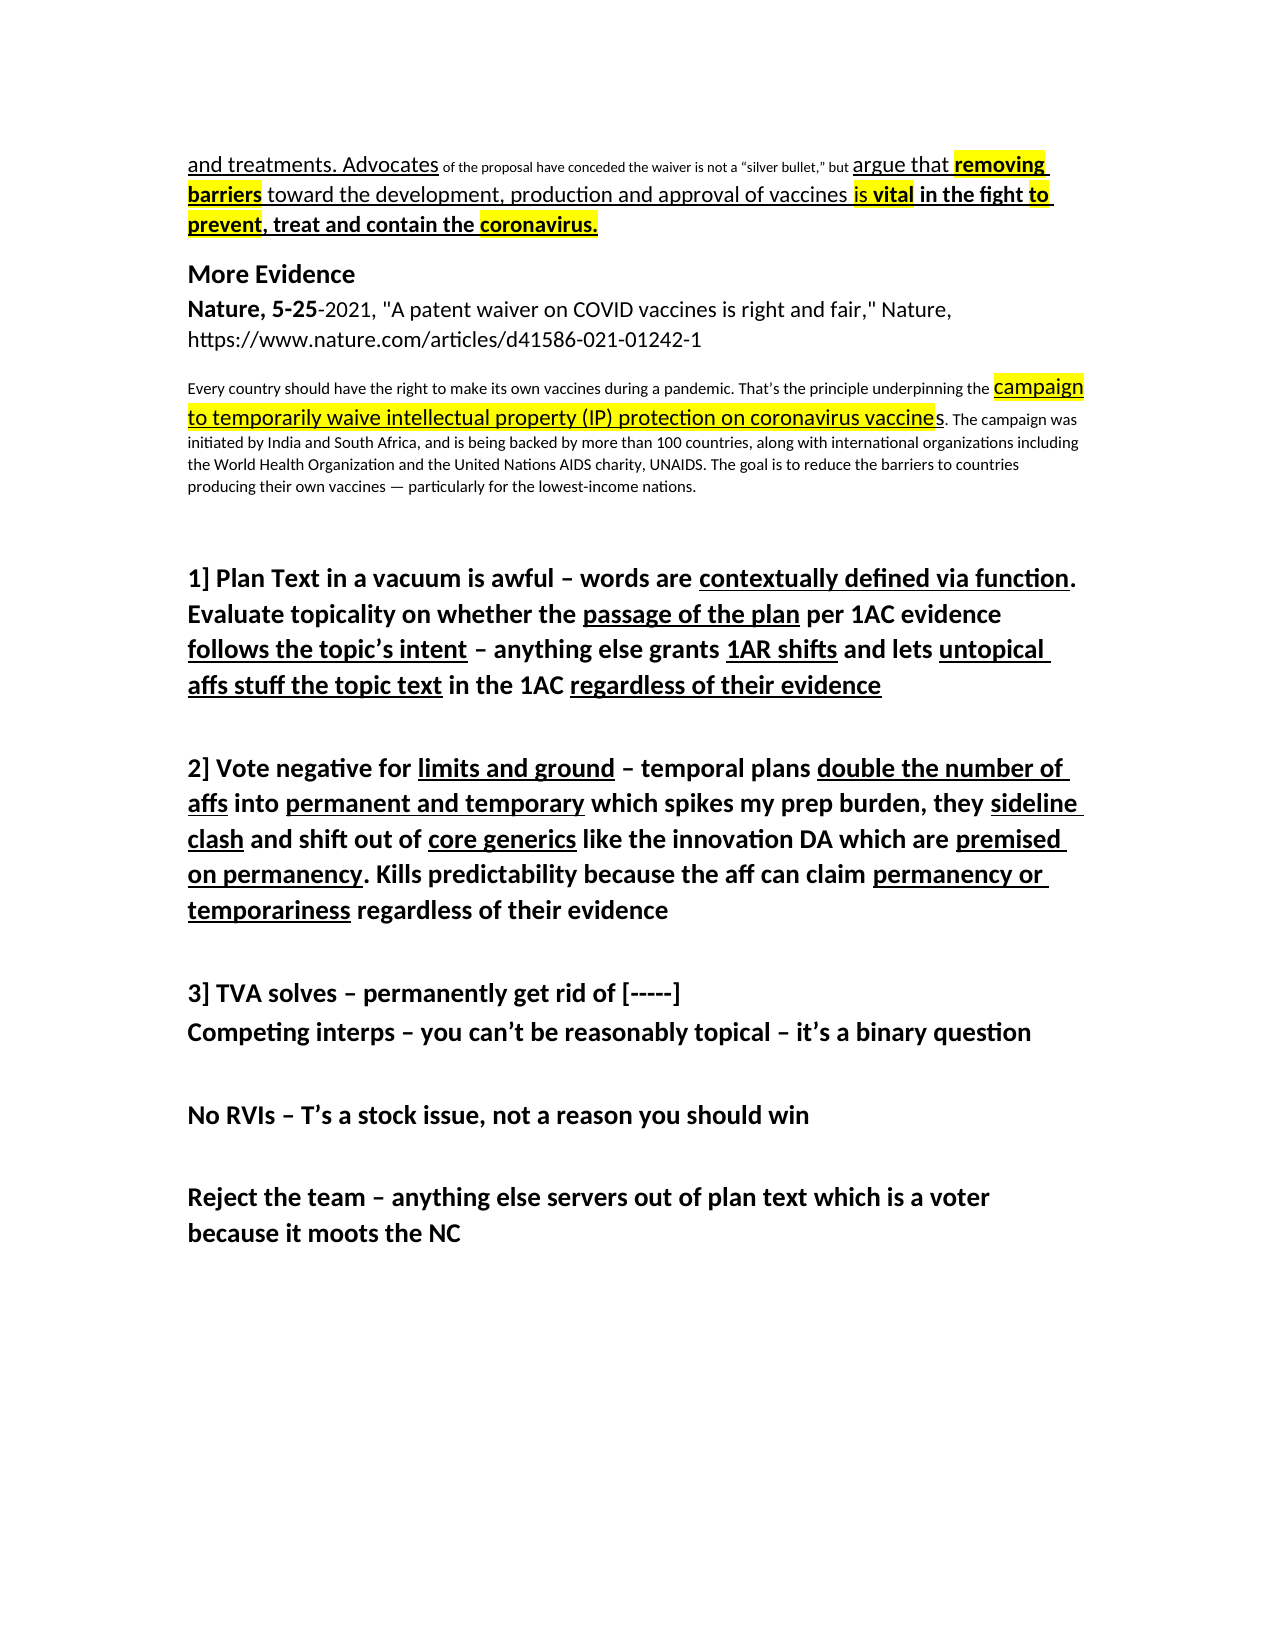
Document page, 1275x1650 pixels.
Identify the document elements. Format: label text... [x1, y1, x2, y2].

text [187, 150, 1087, 238]
subtitle Reject the team – anything else servers out of plan text which is a voter because it moots the NC [187, 1181, 1087, 1249]
text Every country should have the right to make its own vaccines during a pandemic. That’s the principle underpinning the campaign to temporarily waive intellectual property (IP) protection on coronavirus vaccines. The campaign was initiated by India and South Africa, and is being backed by more than 100 countries, along with international organizations including the World Health Organization and the United Nations AIDS charity, UNAIDS. The goal is to reduce the barriers to countries producing their own vaccines — particularly for the lowest-income nations. [187, 372, 1087, 496]
subtitle 3] TVA solves – permanently get rid of [-----] [187, 976, 1087, 1009]
subtitle 2] Vote negative for limits and ground – temporal plans double the number of affs into permanent and temporary which spikes my prep burden, they sideline clash and shift out of core generics like the innovation DA which are premised on permanency. Kills predictability because the aff can claim permanency or temporariness regardless of their evidence [187, 751, 1087, 926]
text Nature, 5-25-2021, "A patent waiver on COVID vaccines is right and fair," Nature, https://www.nature.com/articles/d41586-021-01242-1 [187, 293, 1087, 354]
subtitle 1] Plan Text in a vacuum is awful – words are contextually defined via function. Evaluate topicality on whether the passage of the plan per 1AC evidence follows the topic’s intent – anything else grants 1AR shifts and lets untopical affs stuff the topic text in the 1AC regardless of their evidence [187, 561, 1087, 701]
subtitle No RVIs – T’s a stock issue, not a reason you should win [187, 1098, 1087, 1131]
subtitle More Evidence [187, 257, 1087, 290]
subtitle Competing interps – you can’t be reasonably topical – it’s a binary question [187, 1016, 1087, 1049]
